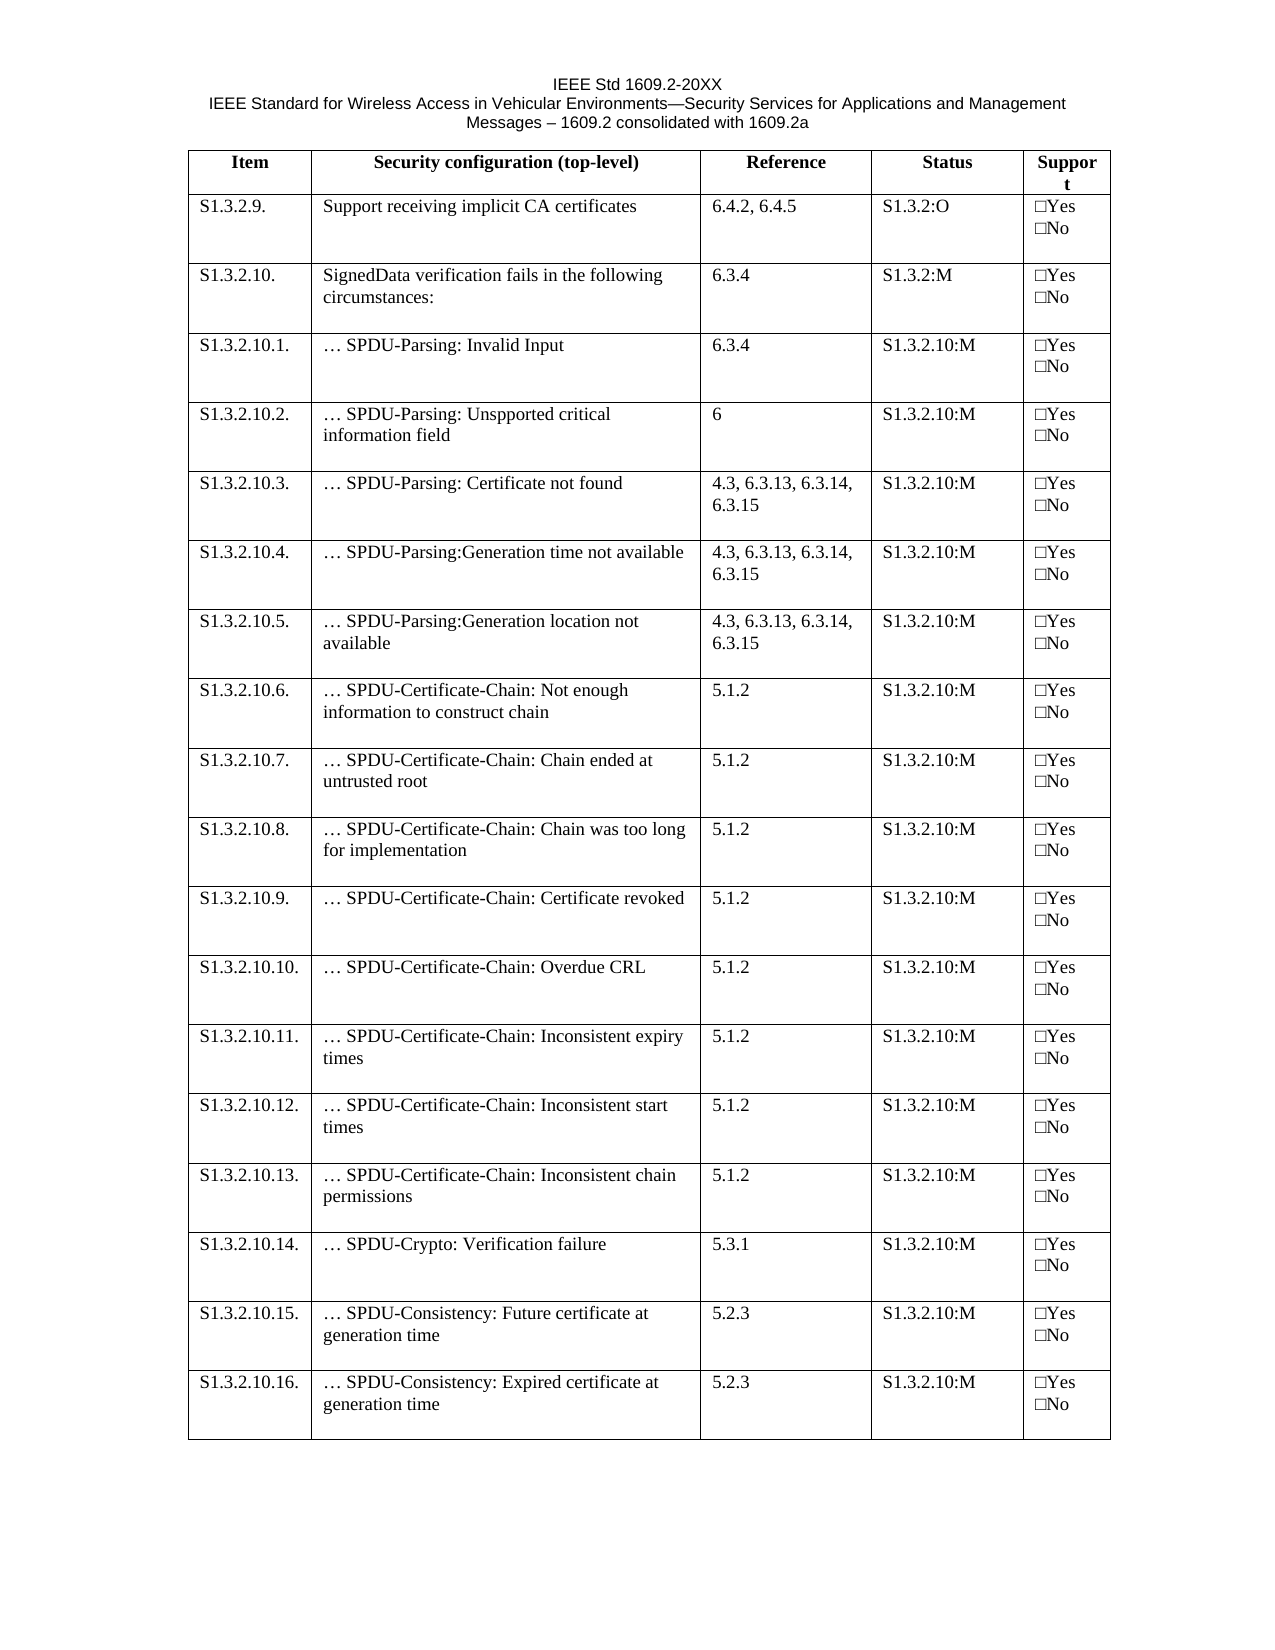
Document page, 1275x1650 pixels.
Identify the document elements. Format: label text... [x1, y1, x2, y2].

table_cell 6.3.4 [701, 264, 871, 332]
table_cell … SPDU-Consistency: Expired certificate at generation time [312, 1371, 700, 1439]
table_cell [189, 956, 311, 1024]
table_cell [189, 472, 311, 540]
table_cell 5.2.3 [701, 1371, 871, 1439]
table_cell S1.3.2:M [872, 264, 1023, 332]
table_cell … SPDU-Certificate-Chain: Overdue CRL [312, 956, 700, 1024]
table_cell … SPDU-Parsing:Generation time not available [312, 541, 700, 609]
table_header Support [1024, 151, 1110, 194]
table_cell S1.3.2:O [872, 195, 1023, 263]
table_cell … SPDU-Certificate-Chain: Chain ended at untrusted root [312, 749, 700, 817]
table_cell □Yes □No [1024, 1302, 1110, 1370]
table_cell [189, 403, 311, 471]
table_cell □Yes □No [1024, 403, 1110, 471]
table_header Item [189, 151, 311, 194]
table_cell … SPDU-Certificate-Chain: Not enough information to construct chain [312, 679, 700, 747]
table_cell 5.1.2 [701, 1094, 871, 1162]
table_cell S1.3.2.10:M [872, 472, 1023, 540]
table_cell 5.1.2 [701, 887, 871, 955]
table_cell [189, 195, 311, 263]
table_cell [189, 749, 311, 817]
table_cell [189, 541, 311, 609]
table_cell S1.3.2.10:M [872, 1164, 1023, 1232]
table_cell … SPDU-Certificate-Chain: Inconsistent start times [312, 1094, 700, 1162]
table_cell 5.1.2 [701, 679, 871, 747]
table_cell □Yes □No [1024, 1094, 1110, 1162]
table_cell … SPDU-Crypto: Verification failure [312, 1233, 700, 1301]
table_cell 6.4.2, 6.4.5 [701, 195, 871, 263]
table_cell … SPDU-Certificate-Chain: Inconsistent expiry times [312, 1025, 700, 1093]
table_cell S1.3.2.10:M [872, 1371, 1023, 1439]
table_cell [189, 1164, 311, 1232]
table_cell 6 [701, 403, 871, 471]
table_cell □Yes □No [1024, 472, 1110, 540]
table_cell S1.3.2.10:M [872, 541, 1023, 609]
table_cell [189, 1302, 311, 1370]
table_cell … SPDU-Consistency: Future certificate at generation time [312, 1302, 700, 1370]
table_cell … SPDU-Parsing: Certificate not found [312, 472, 700, 540]
table_cell 5.1.2 [701, 818, 871, 886]
table_cell … SPDU-Certificate-Chain: Chain was too long for implementation [312, 818, 700, 886]
table_cell … SPDU-Certificate-Chain: Inconsistent chain permissions [312, 1164, 700, 1232]
table_cell □Yes □No [1024, 887, 1110, 955]
table_cell □Yes □No [1024, 1233, 1110, 1301]
table_cell 5.1.2 [701, 1164, 871, 1232]
table_cell [189, 1094, 311, 1162]
table_cell S1.3.2.10:M [872, 1025, 1023, 1093]
table_cell S1.3.2.10:M [872, 1302, 1023, 1370]
table_cell S1.3.2.10:M [872, 749, 1023, 817]
table_cell 5.1.2 [701, 956, 871, 1024]
table_cell SignedData verification fails in the following circumstances: [312, 264, 700, 332]
table_cell 4.3, 6.3.13, 6.3.14, 6.3.15 [701, 610, 871, 678]
table_cell … SPDU-Parsing: Invalid Input [312, 334, 700, 402]
table_cell 5.2.3 [701, 1302, 871, 1370]
table_cell [189, 887, 311, 955]
table_cell □Yes □No [1024, 610, 1110, 678]
table_header Reference [701, 151, 871, 194]
table_cell 5.1.2 [701, 749, 871, 817]
table_cell [189, 679, 311, 747]
table_cell S1.3.2.10:M [872, 887, 1023, 955]
table_cell … SPDU-Parsing:Generation location not available [312, 610, 700, 678]
table_cell □Yes □No [1024, 541, 1110, 609]
table_cell S1.3.2.10:M [872, 818, 1023, 886]
table_cell [189, 1371, 311, 1439]
table_cell [189, 1233, 311, 1301]
table_cell S1.3.2.10:M [872, 610, 1023, 678]
table_cell Support receiving implicit CA certificates [312, 195, 700, 263]
table_cell □Yes □No [1024, 749, 1110, 817]
table_cell □Yes □No [1024, 1164, 1110, 1232]
table_header Security configuration (top-level) [312, 151, 700, 194]
table_cell [189, 1025, 311, 1093]
table_cell S1.3.2.10:M [872, 1233, 1023, 1301]
table_cell S1.3.2.10:M [872, 679, 1023, 747]
table_cell □Yes □No [1024, 818, 1110, 886]
table_cell S1.3.2.10:M [872, 334, 1023, 402]
table_cell □Yes □No [1024, 1371, 1110, 1439]
table_cell S1.3.2.10:M [872, 1094, 1023, 1162]
table_cell 5.3.1 [701, 1233, 871, 1301]
table_cell [189, 818, 311, 886]
table_cell 6.3.4 [701, 334, 871, 402]
table_header Status [872, 151, 1023, 194]
table_cell □Yes □No [1024, 1025, 1110, 1093]
table_cell [189, 610, 311, 678]
table_cell □Yes □No [1024, 956, 1110, 1024]
table_cell [189, 264, 311, 332]
table_cell □Yes □No [1024, 195, 1110, 263]
table_cell … SPDU-Parsing: Unspported critical information field [312, 403, 700, 471]
table_cell S1.3.2.10:M [872, 956, 1023, 1024]
table_cell □Yes □No [1024, 334, 1110, 402]
table_cell 5.1.2 [701, 1025, 871, 1093]
table_cell □Yes □No [1024, 679, 1110, 747]
table_cell … SPDU-Certificate-Chain: Certificate revoked [312, 887, 700, 955]
table_cell [189, 334, 311, 402]
table_cell □Yes □No [1024, 264, 1110, 332]
table_cell S1.3.2.10:M [872, 403, 1023, 471]
table_cell 4.3, 6.3.13, 6.3.14, 6.3.15 [701, 472, 871, 540]
table_cell 4.3, 6.3.13, 6.3.14, 6.3.15 [701, 541, 871, 609]
